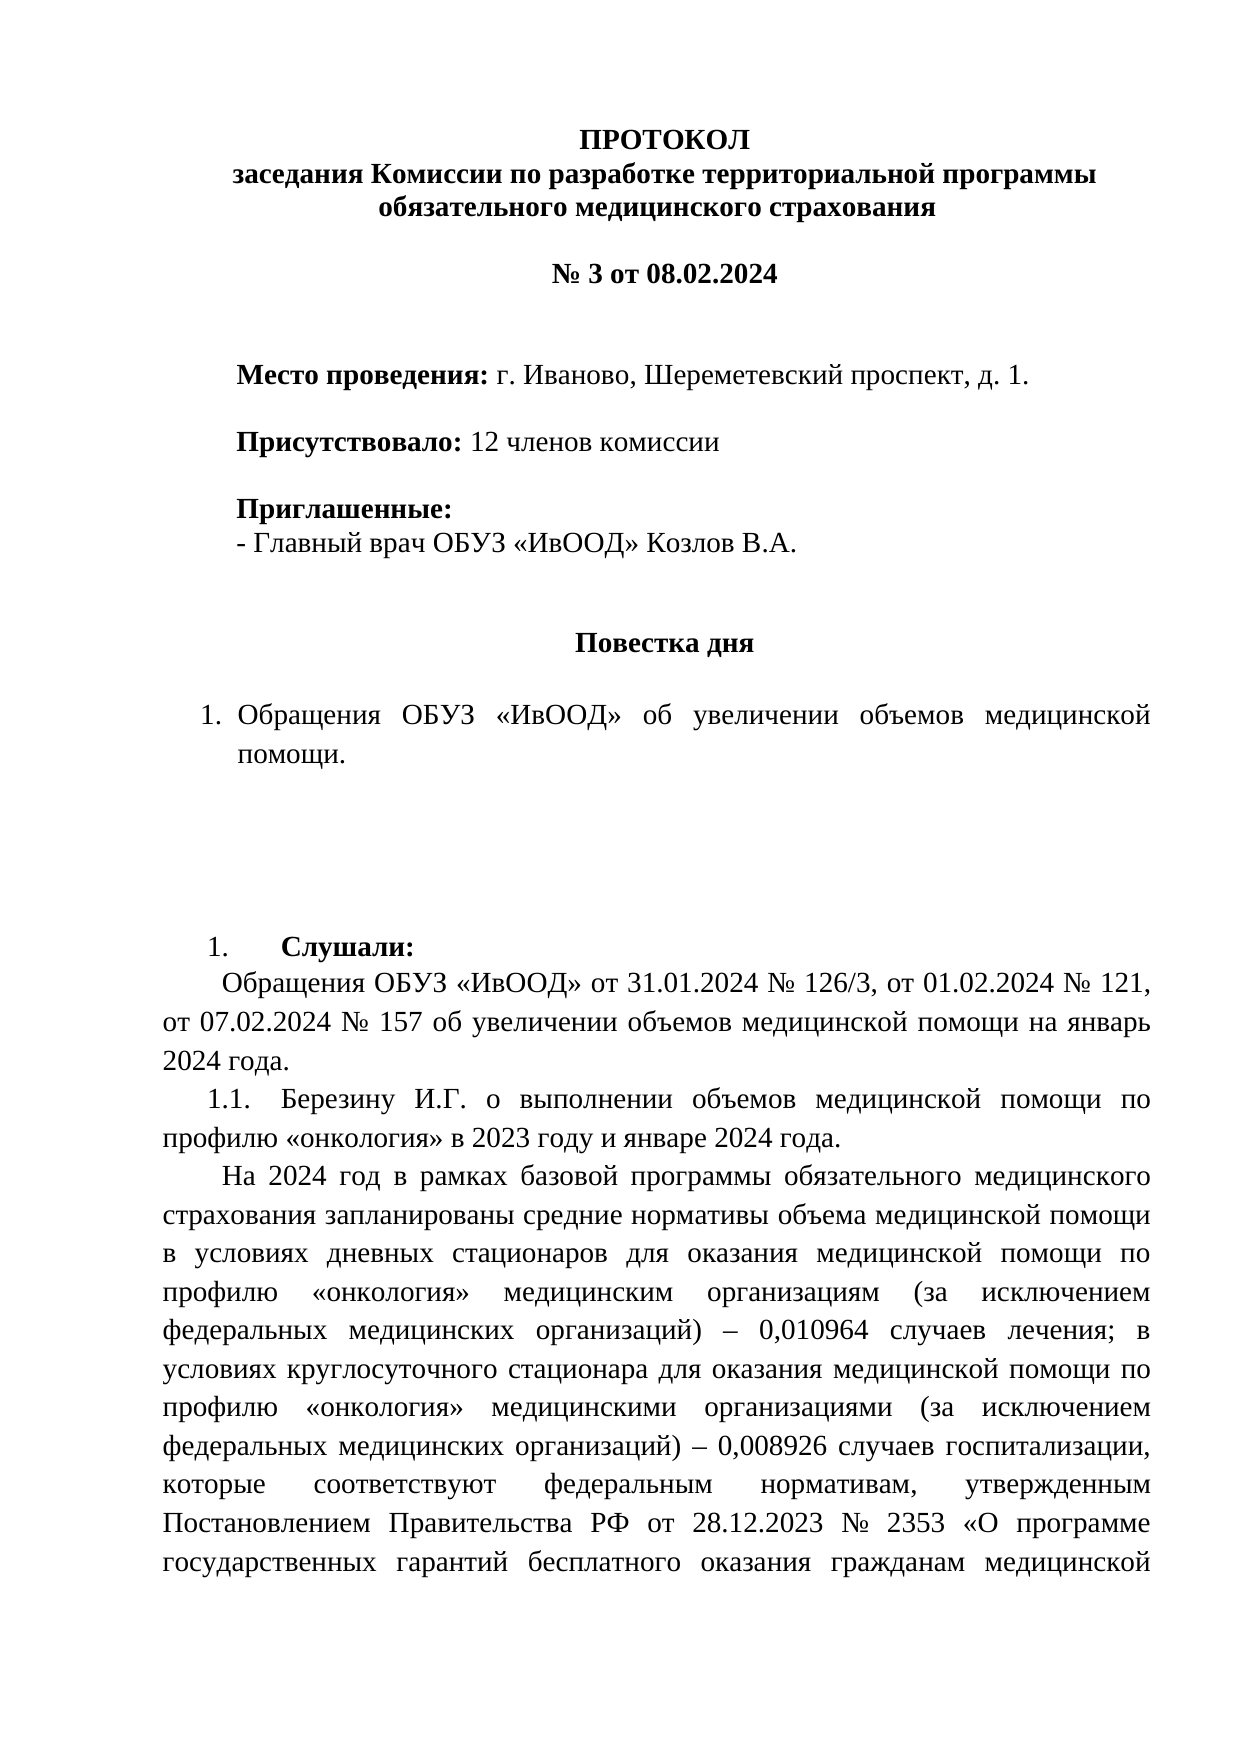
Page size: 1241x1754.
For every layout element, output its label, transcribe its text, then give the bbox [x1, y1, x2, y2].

text обязательного медицинского страхования [148, 189, 1167, 223]
text - Главный врач ОБУЗ «ИвООД» Козлов В.А. [162, 525, 1167, 558]
list Березину И.Г. о выполнении объемов медицинской помощи по профилю «онкология» в 2023 году и январе 2024 года. [162, 1081, 1152, 1153]
list Обращения ОБУЗ «ИвООД» об увеличении объемов медицинской помощи. [200, 697, 1152, 769]
text Повестка дня [162, 625, 1167, 659]
text № 3 от 08.02.2024 [162, 256, 1167, 290]
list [162, 1158, 1152, 1577]
list Слушали: [162, 929, 1152, 962]
text Обращения ОБУЗ «ИвООД» от 31.01.2024 № 126/3, от 01.02.2024 № 121, от 07.02.2024 № 157 об увеличении объемов медицинской помощи на январь 2024 года. [162, 966, 1152, 1076]
text Присутствовало: 12 членов комиссии [162, 424, 1167, 458]
text заседания Комиссии по разработке территориальной программы [162, 156, 1167, 189]
text Приглашенные: [162, 491, 1167, 525]
text Место проведения: г. Иваново, Шереметевский проспект, д. 1. [162, 357, 1167, 391]
text ПРОТОКОЛ [162, 122, 1167, 156]
